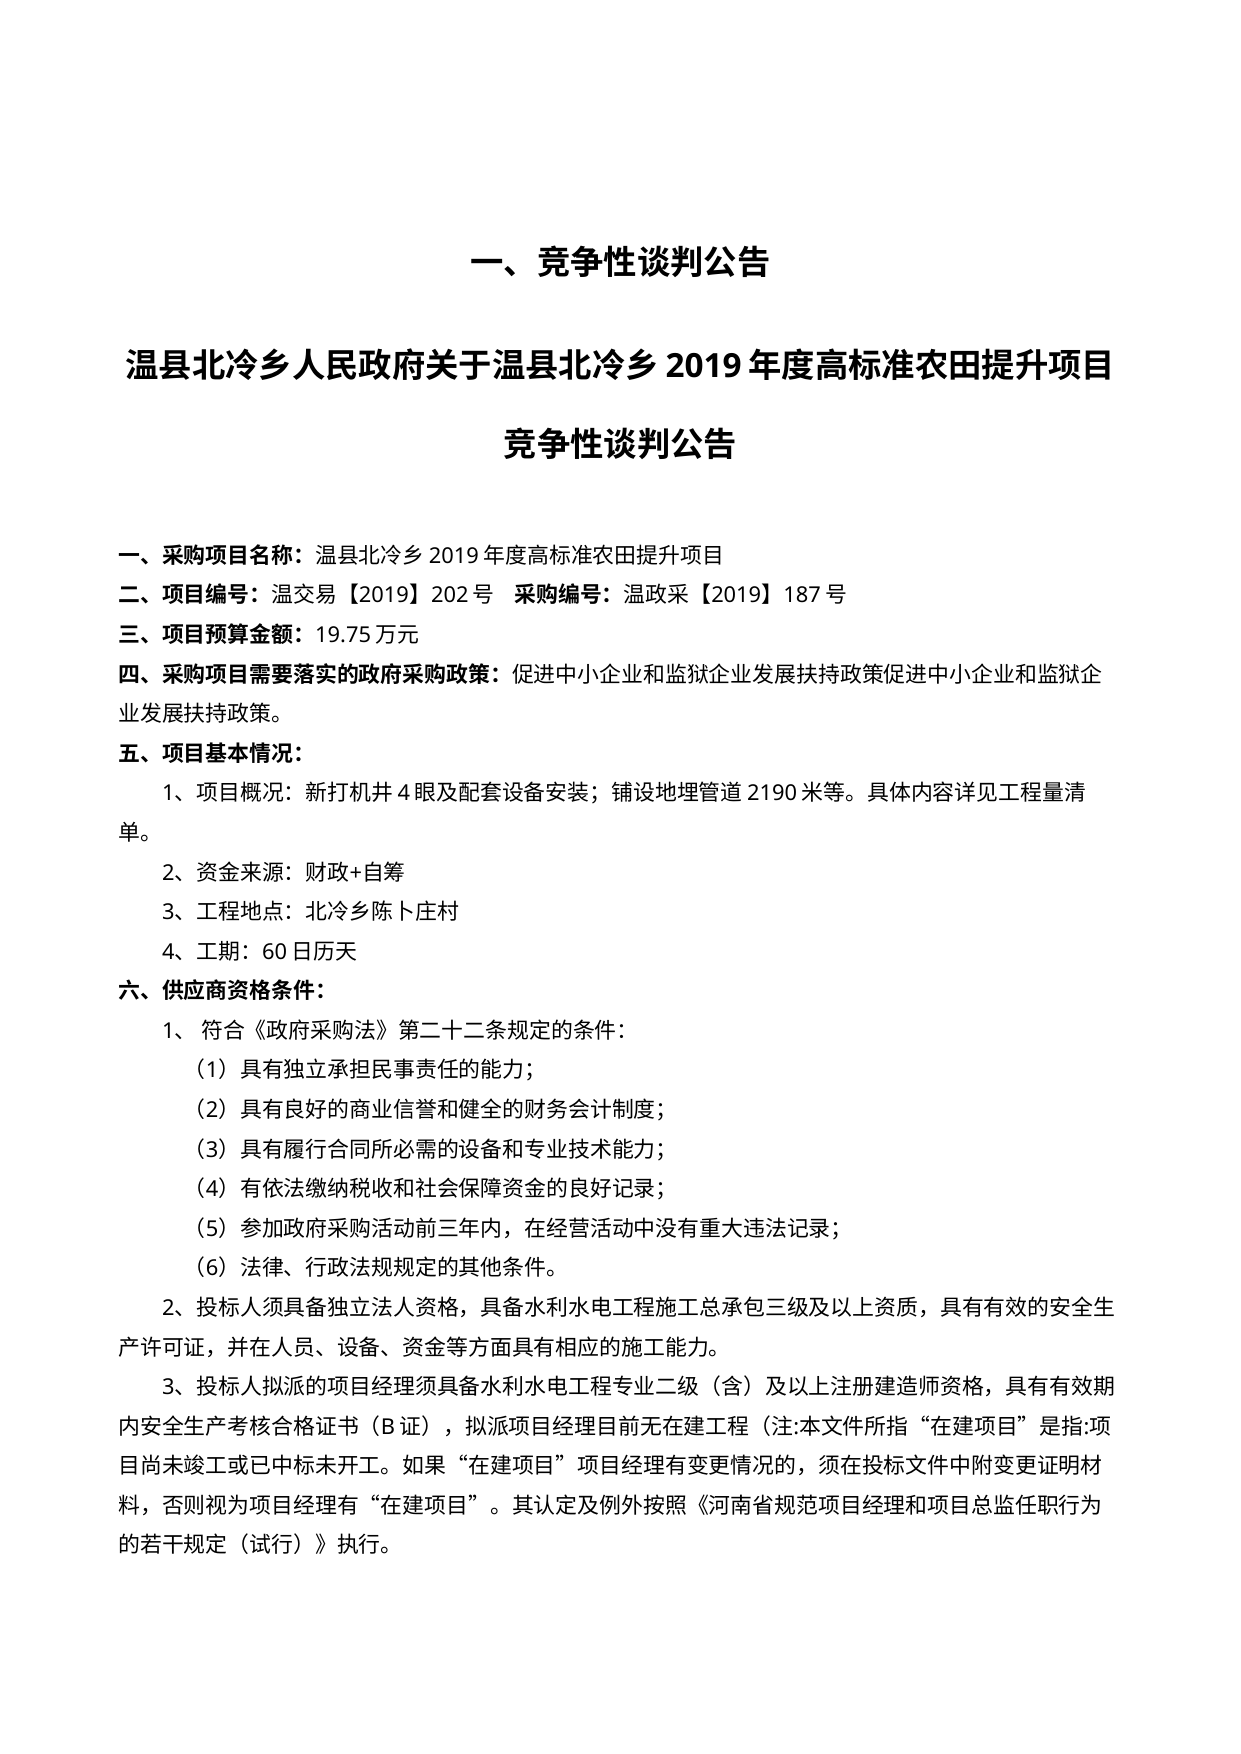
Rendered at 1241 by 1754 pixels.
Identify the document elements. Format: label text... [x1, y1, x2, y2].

text 1、项目概况：新打机井4眼及配套设备安装；铺设地埋管道2190米等。具体内容详见工程量清单。 [118, 771, 1122, 851]
text 3、投标人拟派的项目经理须具备水利水电工程专业二级（含）及以上注册建造师资格，具有有效期内安全生产考核合格证书（B证），拟派项目经理目前无在建工程（注:本文件所指“在建项目”是指:项目尚未竣工或已中标未开工。如果“在建项目”项目经理有变更情况的，须在投标文件中附变更证明材料，否则视为项目经理有“在建项目”。其认定及例外按照《河南省规范项目经理和项目总监任职行为的若干规定（试行）》执行。 [118, 1365, 1122, 1563]
text 六、供应商资格条件： [118, 969, 1122, 1009]
text 三、项目预算金额：19.75万元 [118, 613, 1122, 653]
text 2、投标人须具备独立法人资格，具备水利水电工程施工总承包三级及以上资质，具有有效的安全生产许可证，并在人员、设备、资金等方面具有相应的施工能力。 [118, 1286, 1122, 1365]
text （6）法律、行政法规规定的其他条件。 [118, 1246, 1122, 1286]
text 3、工程地点：北冷乡陈卜庄村 [118, 890, 1122, 930]
text （4）有依法缴纳税收和社会保障资金的良好记录； [118, 1167, 1122, 1207]
text （5）参加政府采购活动前三年内，在经营活动中没有重大违法记录； [118, 1207, 1122, 1246]
text 温县北冷乡人民政府关于温县北冷乡2019年度高标准农田提升项目竞争性谈判公告 [118, 323, 1122, 482]
text 1、 符合《政府采购法》第二十二条规定的条件： [118, 1009, 1122, 1048]
text 一、采购项目名称：温县北冷乡2019年度高标准农田提升项目 [118, 534, 1122, 573]
text （3）具有履行合同所必需的设备和专业技术能力； [118, 1128, 1122, 1167]
text 4、工期：60日历天 [118, 930, 1122, 969]
text 一、竞争性谈判公告 [118, 220, 1122, 299]
text 五、项目基本情况： [118, 732, 1122, 771]
text （1）具有独立承担民事责任的能力； [118, 1048, 1122, 1088]
text 二、项目编号：温交易【2019】202号 采购编号：温政采【2019】187号 [118, 573, 1122, 613]
text 2、资金来源：财政+自筹 [118, 851, 1122, 890]
text （2）具有良好的商业信誉和健全的财务会计制度； [118, 1088, 1122, 1128]
text 四、采购项目需要落实的政府采购政策：促进中小企业和监狱企业发展扶持政策促进中小企业和监狱企业发展扶持政策。 [118, 653, 1122, 732]
